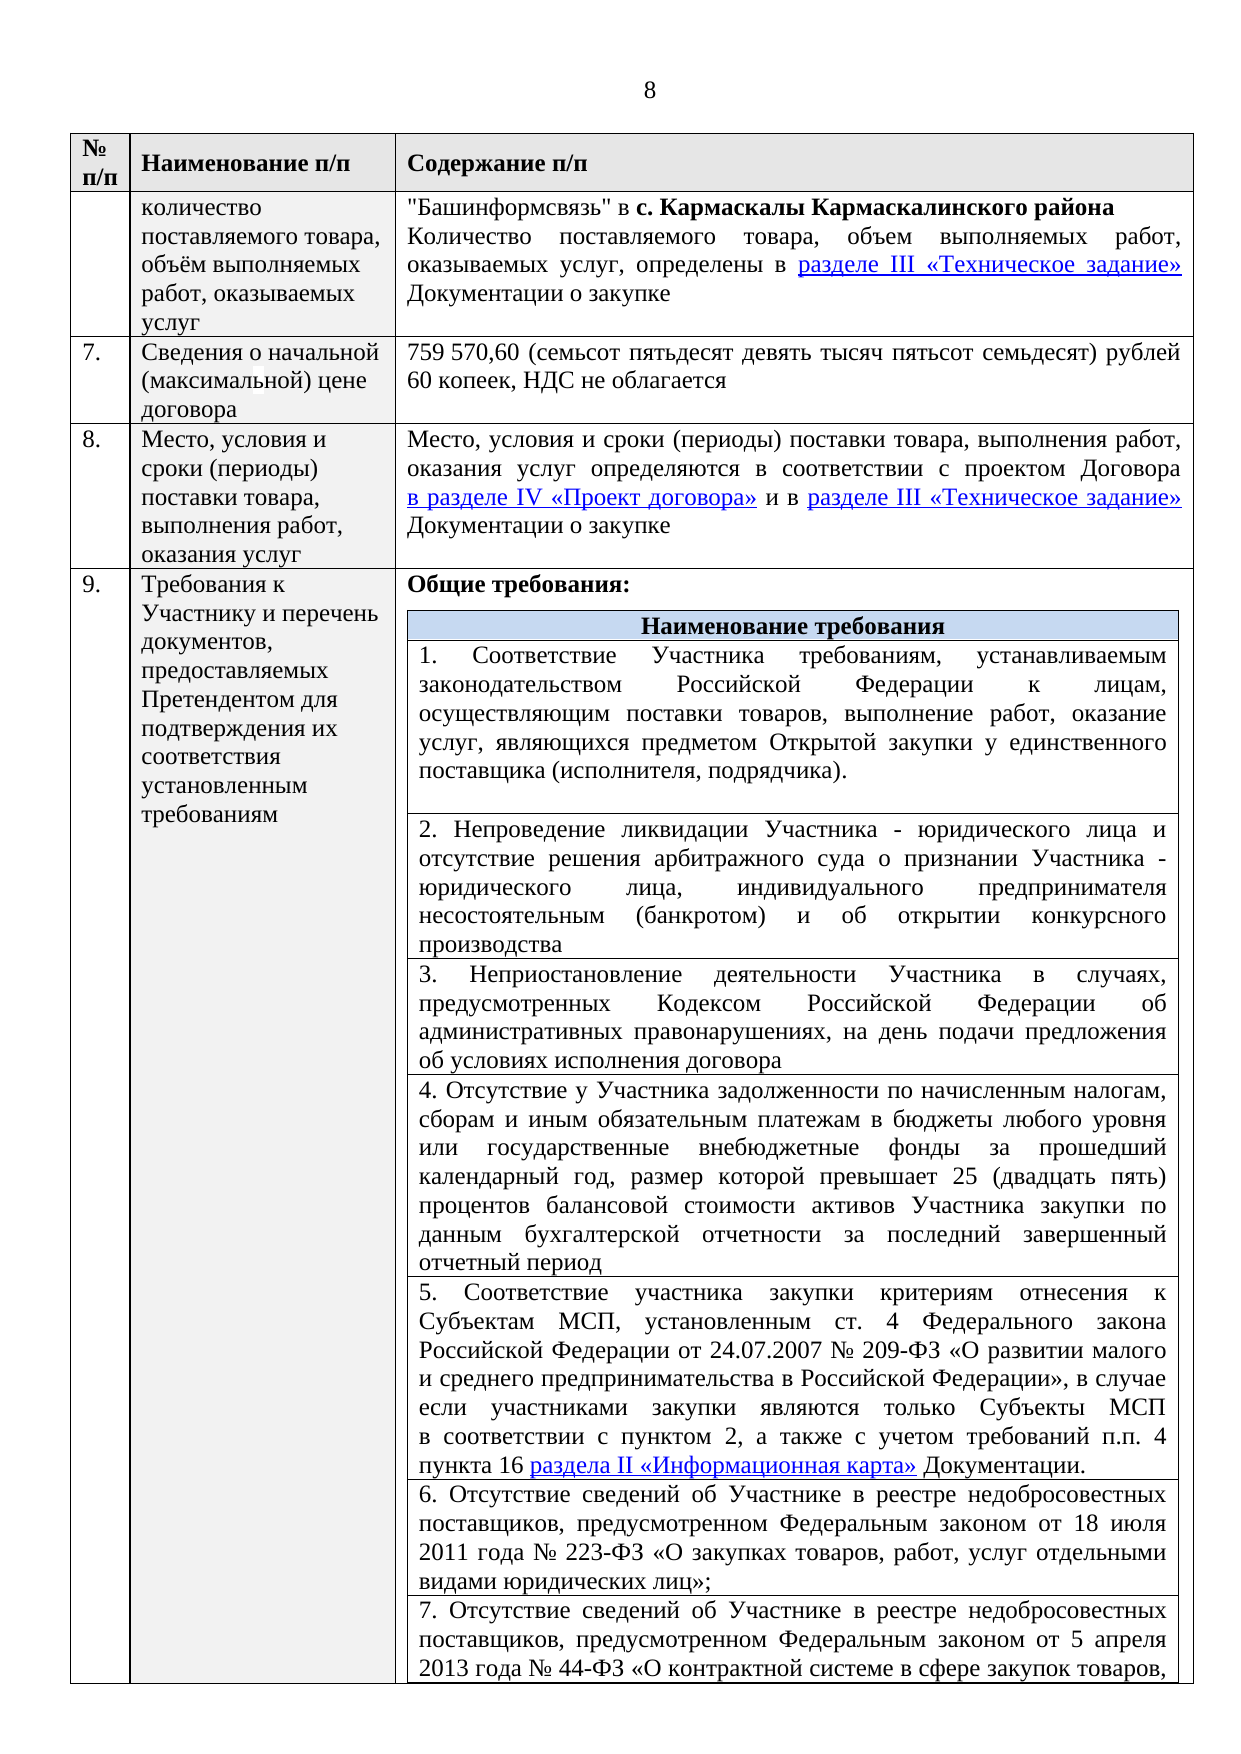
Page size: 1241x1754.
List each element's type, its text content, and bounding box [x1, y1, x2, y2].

table_cell 759 570,60 (семьсот пятьдесят девять тысяч пятьсот семьдесят) рублей 60 копеек, НДС не облагается [396, 337, 1193, 423]
table_cell Сведения о начальной (максимальной) цене договора [131, 337, 395, 423]
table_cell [131, 192, 395, 336]
table_header Содержание п/п [396, 134, 1193, 191]
table_header Наименование п/п [131, 134, 395, 191]
table_header № п/п [71, 134, 129, 191]
table_cell [71, 337, 129, 423]
table_cell [71, 424, 129, 568]
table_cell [396, 192, 1193, 336]
table_cell [71, 192, 129, 336]
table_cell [396, 569, 1193, 1683]
table_cell [71, 569, 129, 1683]
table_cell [131, 569, 395, 1683]
table_cell Место, условия и сроки (периоды) поставки товара, выполнения работ, оказания услуг определяются в соответствии с проектом Договора в разделе IV «Проект договора» и в разделе III «Техническое задание» Документации о закупке [396, 424, 1193, 568]
table_cell Место, условия и сроки (периоды) поставки товара, выполнения работ, оказания услуг [131, 424, 395, 568]
